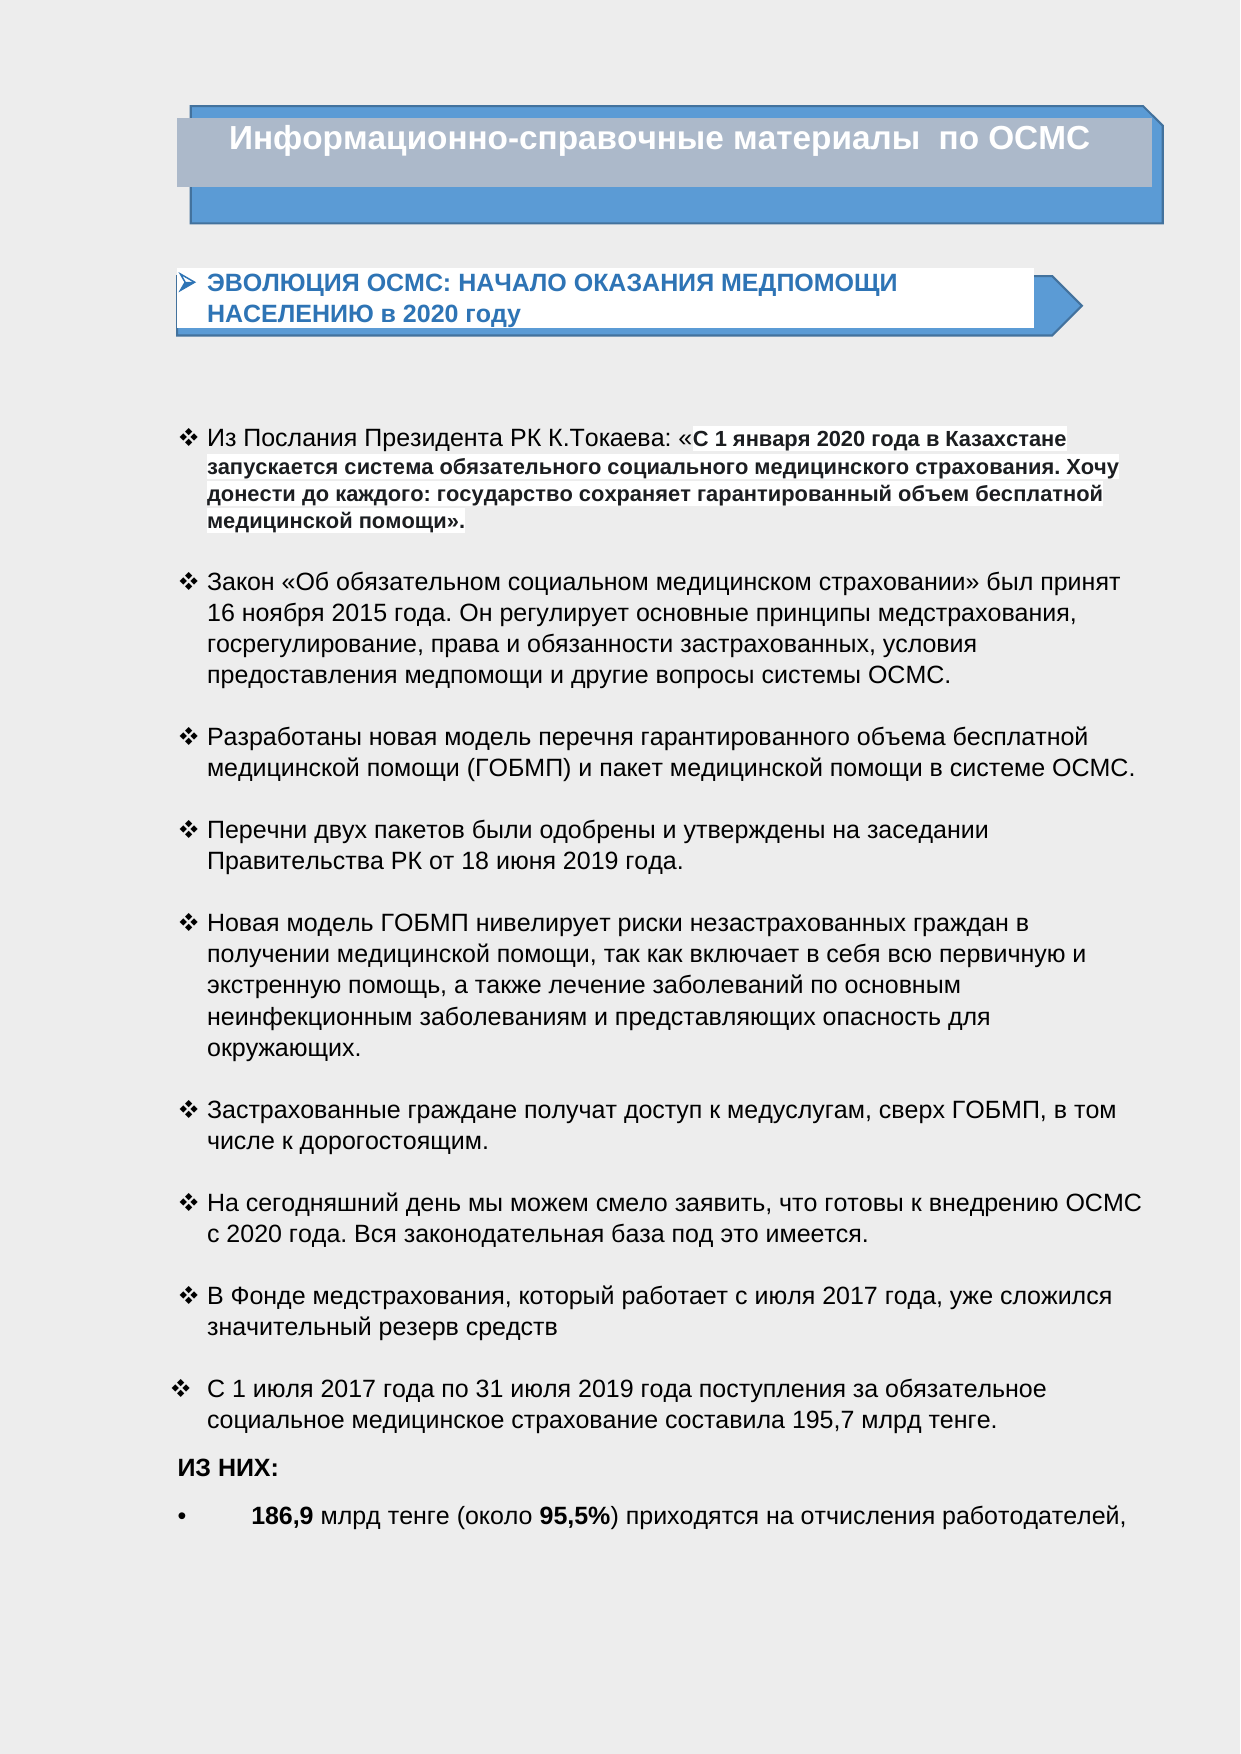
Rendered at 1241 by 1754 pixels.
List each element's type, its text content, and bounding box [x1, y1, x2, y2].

list С 1 июля 2017 года по 31 июля 2019 года поступления за обязательное социальное медицинское страхование составила 195,7 млрд тенге. [169, 1374, 1152, 1434]
list Из Послания Президента РК К.Токаева: «С 1 января 2020 года в Казахстане запускается система обязательного социального медицинского страхования. Хочу донести до каждого: государство сохраняет гарантированный объем бесплатной медицинской помощи». [177, 423, 1152, 533]
list В Фонде медстрахования, который работает с июля 2017 года, уже сложился значительный резерв средств [177, 1281, 1152, 1341]
list На сегодняшний день мы можем смело заявить, что готовы к внедрению ОСМС с 2020 года. Вся законодательная база под это имеется. [177, 1188, 1152, 1248]
text Информационно-справочные материалы по ОСМС [177, 118, 1152, 187]
list ЭВОЛЮЦИЯ ОСМС: НАЧАЛО ОКАЗАНИЯ МЕДПОМОЩИ НАСЕЛЕНИЮ в 2020 году [177, 268, 1034, 328]
text ИЗ НИХ: [177, 1453, 1152, 1482]
list Новая модель ГОБМП нивелирует риски незастрахованных граждан в получении медицинской помощи, так как включает в себя всю первичную и экстренную помощь, а также лечение заболеваний по основным неинфекционным заболеваниям и представляющих опасность для окружающих. [177, 908, 1152, 1061]
list Застрахованные граждане получат доступ к медуслугам, сверх ГОБМП, в том числе к дорогостоящим. [177, 1094, 1152, 1154]
list Разработаны новая модель перечня гарантированного объема бесплатной медицинской помощи (ГОБМП) и пакет медицинской помощи в системе ОСМС. [177, 722, 1152, 782]
text • 186,9 млрд тенге (около 95,5%) приходятся на отчисления работодателей, [177, 1501, 1152, 1529]
list Перечни двух пакетов были одобрены и утверждены на заседании Правительства РК от 18 июня 2019 года. [177, 815, 1152, 875]
list Закон «Об обязательном социальном медицинском страховании» был принят 16 ноября 2015 года. Он регулирует основные принципы медстрахования, госрегулирование, права и обязанности застрахованных, условия предоставления медпомощи и другие вопросы системы ОСМС. [177, 566, 1152, 688]
